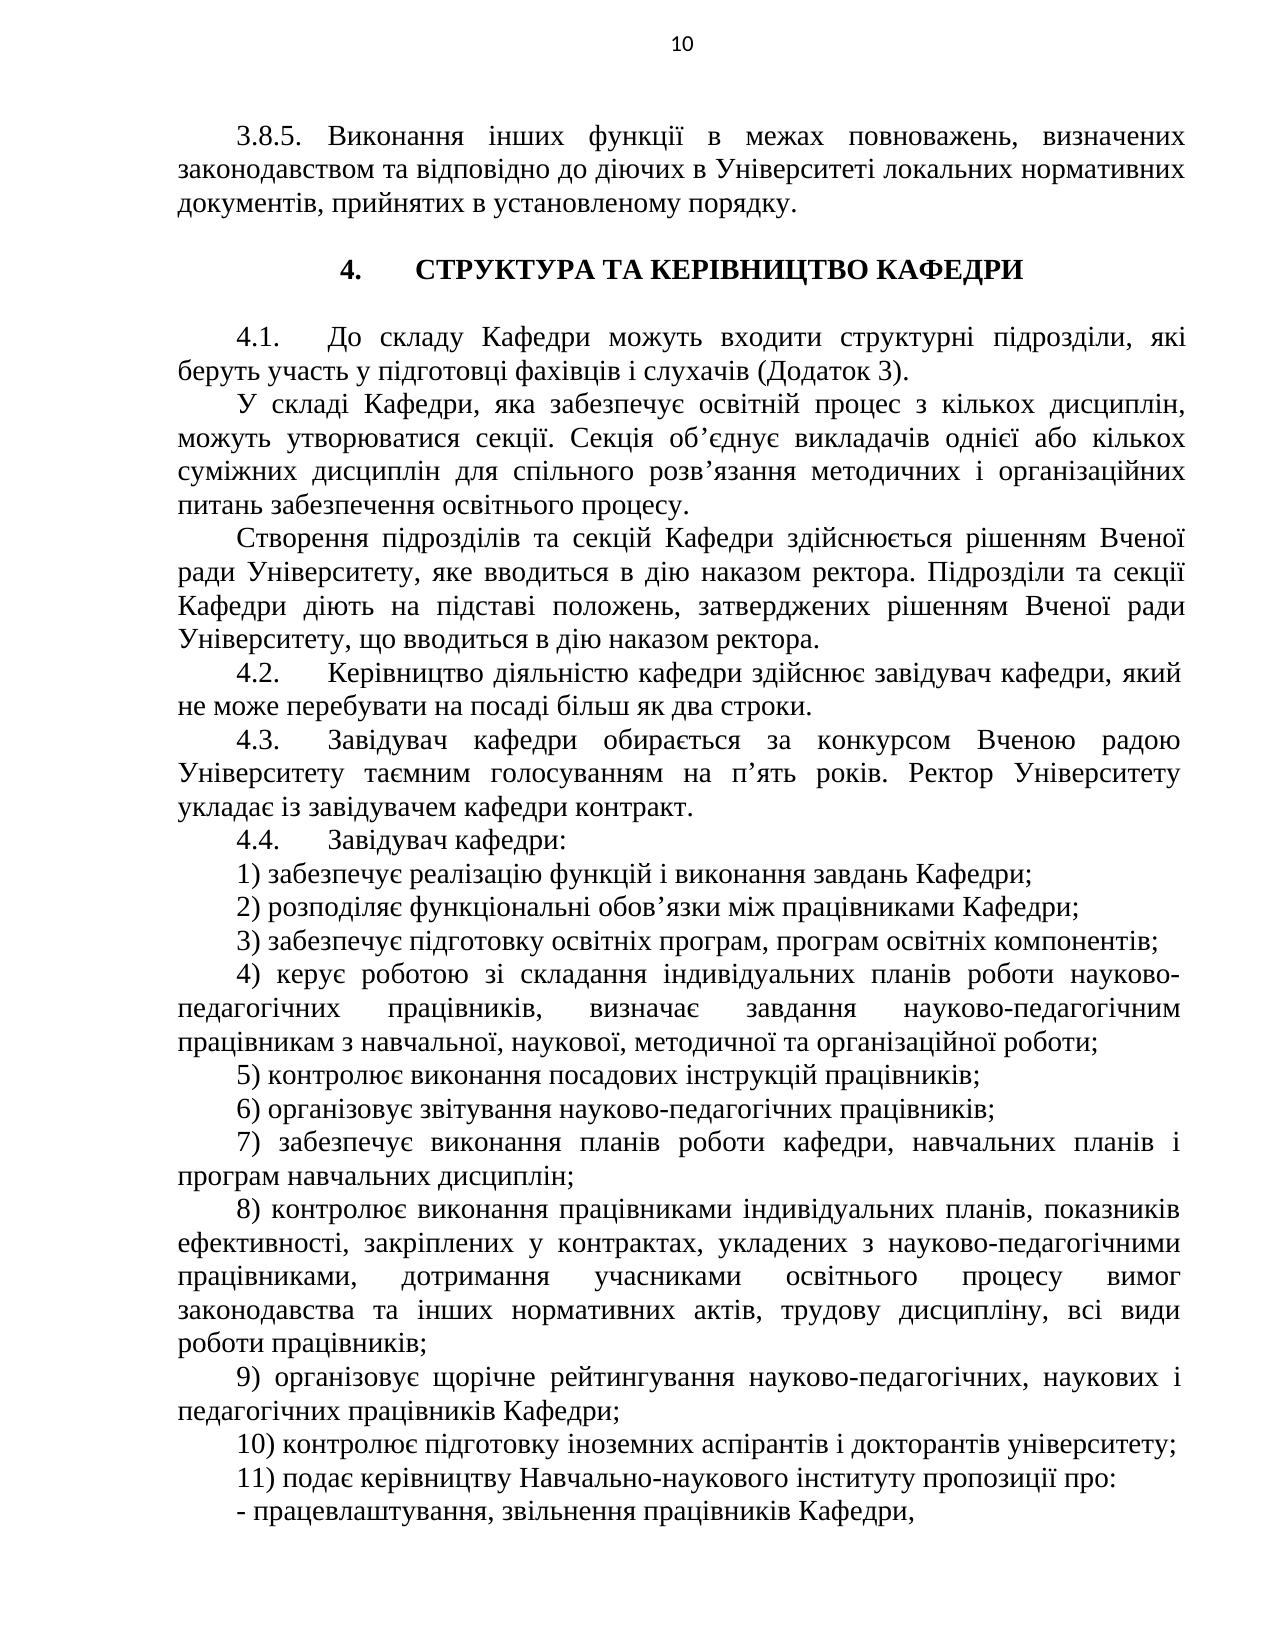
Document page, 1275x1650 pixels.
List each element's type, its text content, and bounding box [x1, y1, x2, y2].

list Завідувач кафедри обирається за конкурсом Вченою радою Університету таємним голосуванням на п’ять років. Ректор Університету укладає із завідувачем кафедри контракт. [177, 722, 1181, 822]
text 1) забезпечує реалізацію функцій і виконання завдань Кафедри; [177, 856, 1181, 889]
text 10) контролює підготовку іноземних аспірантів і докторантів університету; [177, 1426, 1181, 1460]
text 7) забезпечує виконання планів роботи кафедри, навчальних планів і програм навчальних дисциплін; [177, 1124, 1181, 1191]
text 6) організовує звітування науково-педагогічних працівників; [177, 1091, 1181, 1124]
text 5) контролює виконання посадових інструкцій працівників; [177, 1057, 1181, 1091]
text 3) забезпечує підготовку освітніх програм, програм освітніх компонентів; [177, 923, 1181, 957]
text - працевлаштування, звільнення працівників Кафедри, [177, 1493, 1181, 1527]
text 4) керує роботою зі складання індивідуальних планів роботи науково- педагогічних працівників, визначає завдання науково-педагогічним працівникам з навчальної, наукової, методичної та організаційної роботи; [177, 957, 1181, 1057]
text 9) організовує щорічне рейтингування науково-педагогічних, наукових і педагогічних працівників Кафедри; [177, 1359, 1181, 1426]
list Виконання інших функції в межах повноважень, визначених законодавством та відповідно до діючих в Університеті локальних нормативних документів, прийнятих в установленому порядку. [177, 118, 1186, 219]
list Завідувач кафедри: [177, 822, 1181, 856]
text Створення підрозділів та секцій Кафедри здійснюється рішенням Вченої ради Університету, яке вводиться в дію наказом ректора. Підрозділи та секції Кафедри діють на підставі положень, затверджених рішенням Вченої ради Університету, що вводиться в дію наказом ректора. [177, 521, 1186, 655]
list До складу Кафедри можуть входити структурні підрозділи, які беруть участь у підготовці фахівців і слухачів (Додаток 3). [177, 319, 1186, 386]
text 2) розподіляє функціональні обов’язки між працівниками Кафедри; [177, 889, 1181, 923]
text 11) подає керівництву Навчально-наукового інституту пропозиції про: [177, 1460, 1181, 1493]
list Керівництво діяльністю кафедри здійснює завідувач кафедри, який не може перебувати на посаді більш як два строки. [177, 655, 1181, 722]
text 8) контролює виконання працівниками індивідуальних планів, показників ефективності, закріплених у контрактах, укладених з науково-педагогічними працівниками, дотримання учасниками освітнього процесу вимог законодавства та інших нормативних актів, трудову дисципліну, всі види роботи працівників; [177, 1191, 1181, 1359]
text У складі Кафедри, яка забезпечує освітній процес з кількох дисциплін, можуть утворюватися секції. Секція об’єднує викладачів однієї або кількох суміжних дисциплін для спільного розв’язання методичних і організаційних питань забезпечення освітнього процесу. [177, 386, 1186, 521]
subtitle СТРУКТУРА ТА КЕРІВНИЦТВО КАФЕДРИ [177, 252, 1186, 286]
